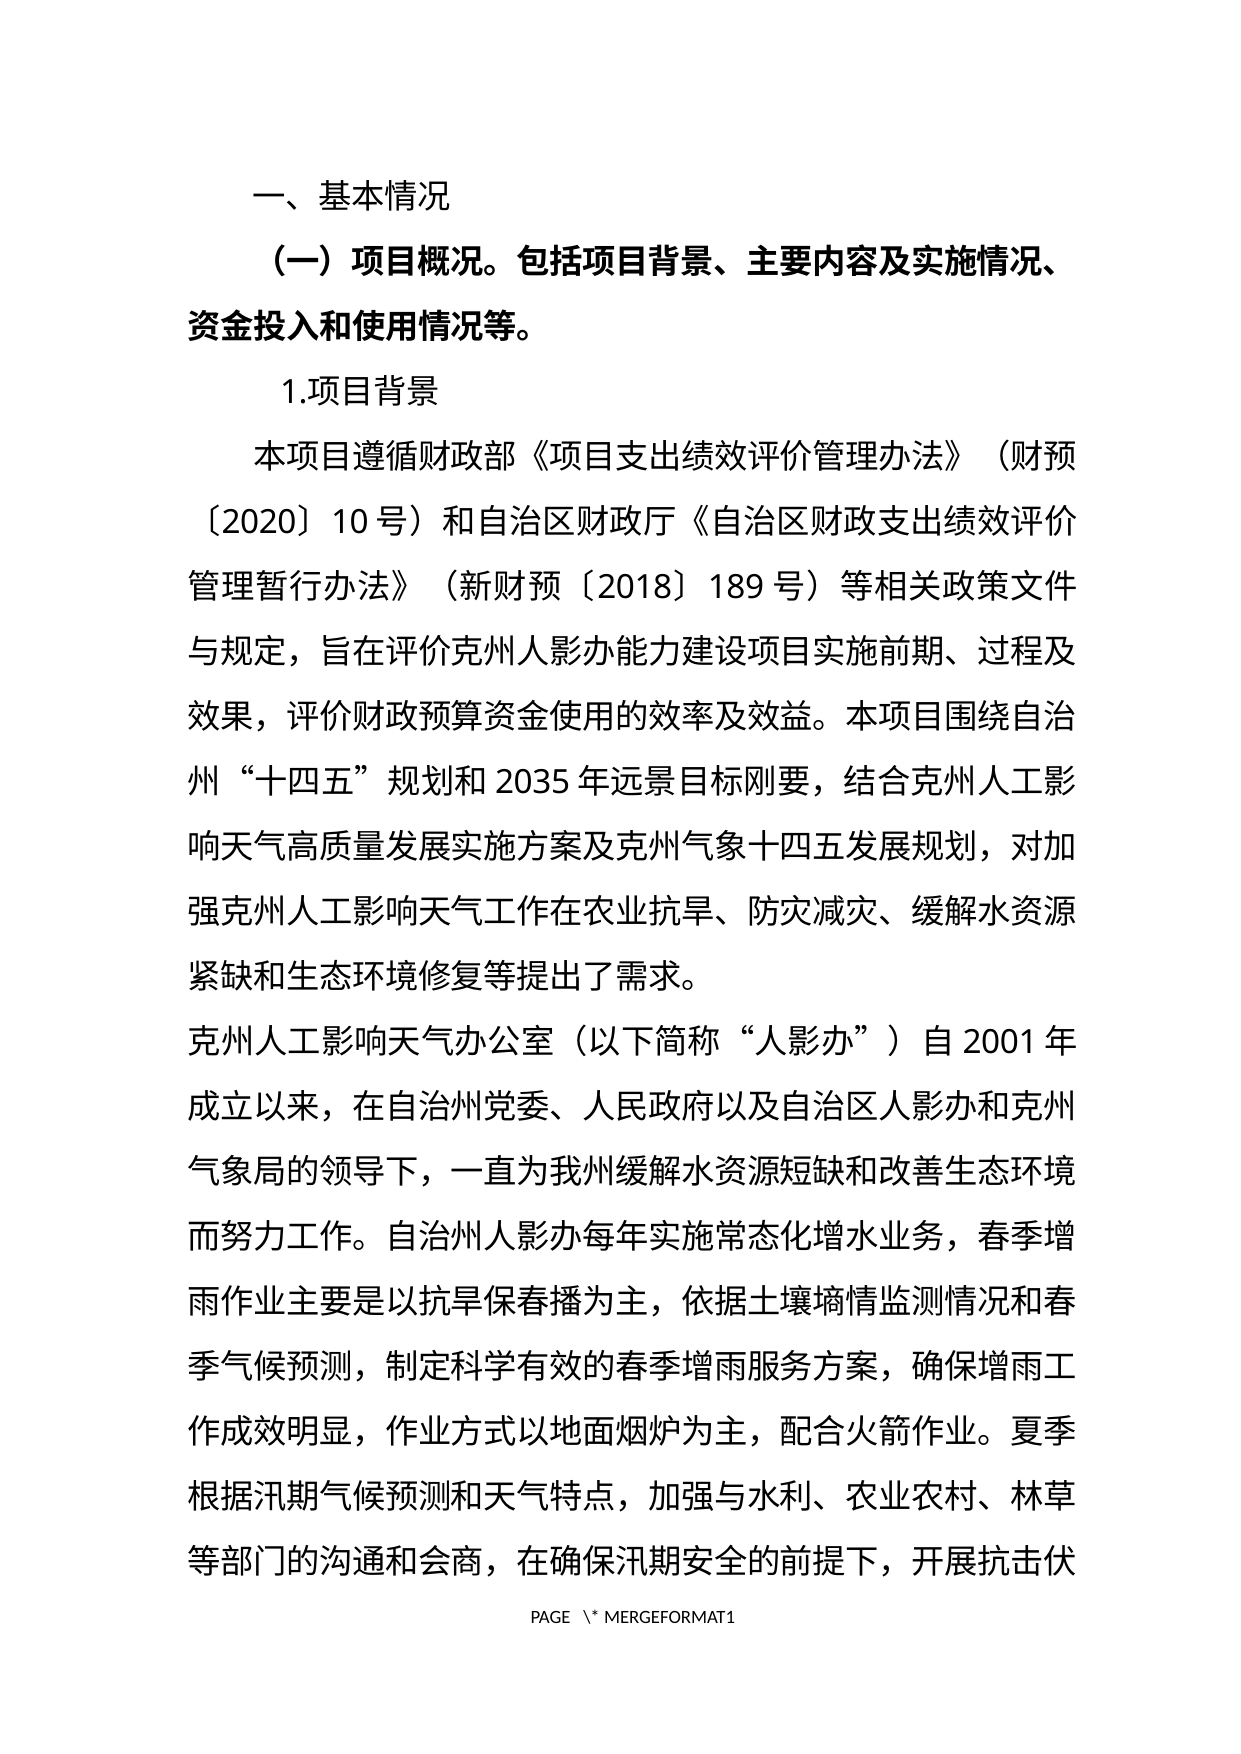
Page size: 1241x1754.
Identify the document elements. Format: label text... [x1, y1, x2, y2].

text （一）项目概况。包括项目背景、主要内容及实施情况、资金投入和使用情况等。 [187, 227, 1078, 357]
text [187, 357, 1078, 1592]
text 一、基本情况 [187, 162, 1078, 227]
